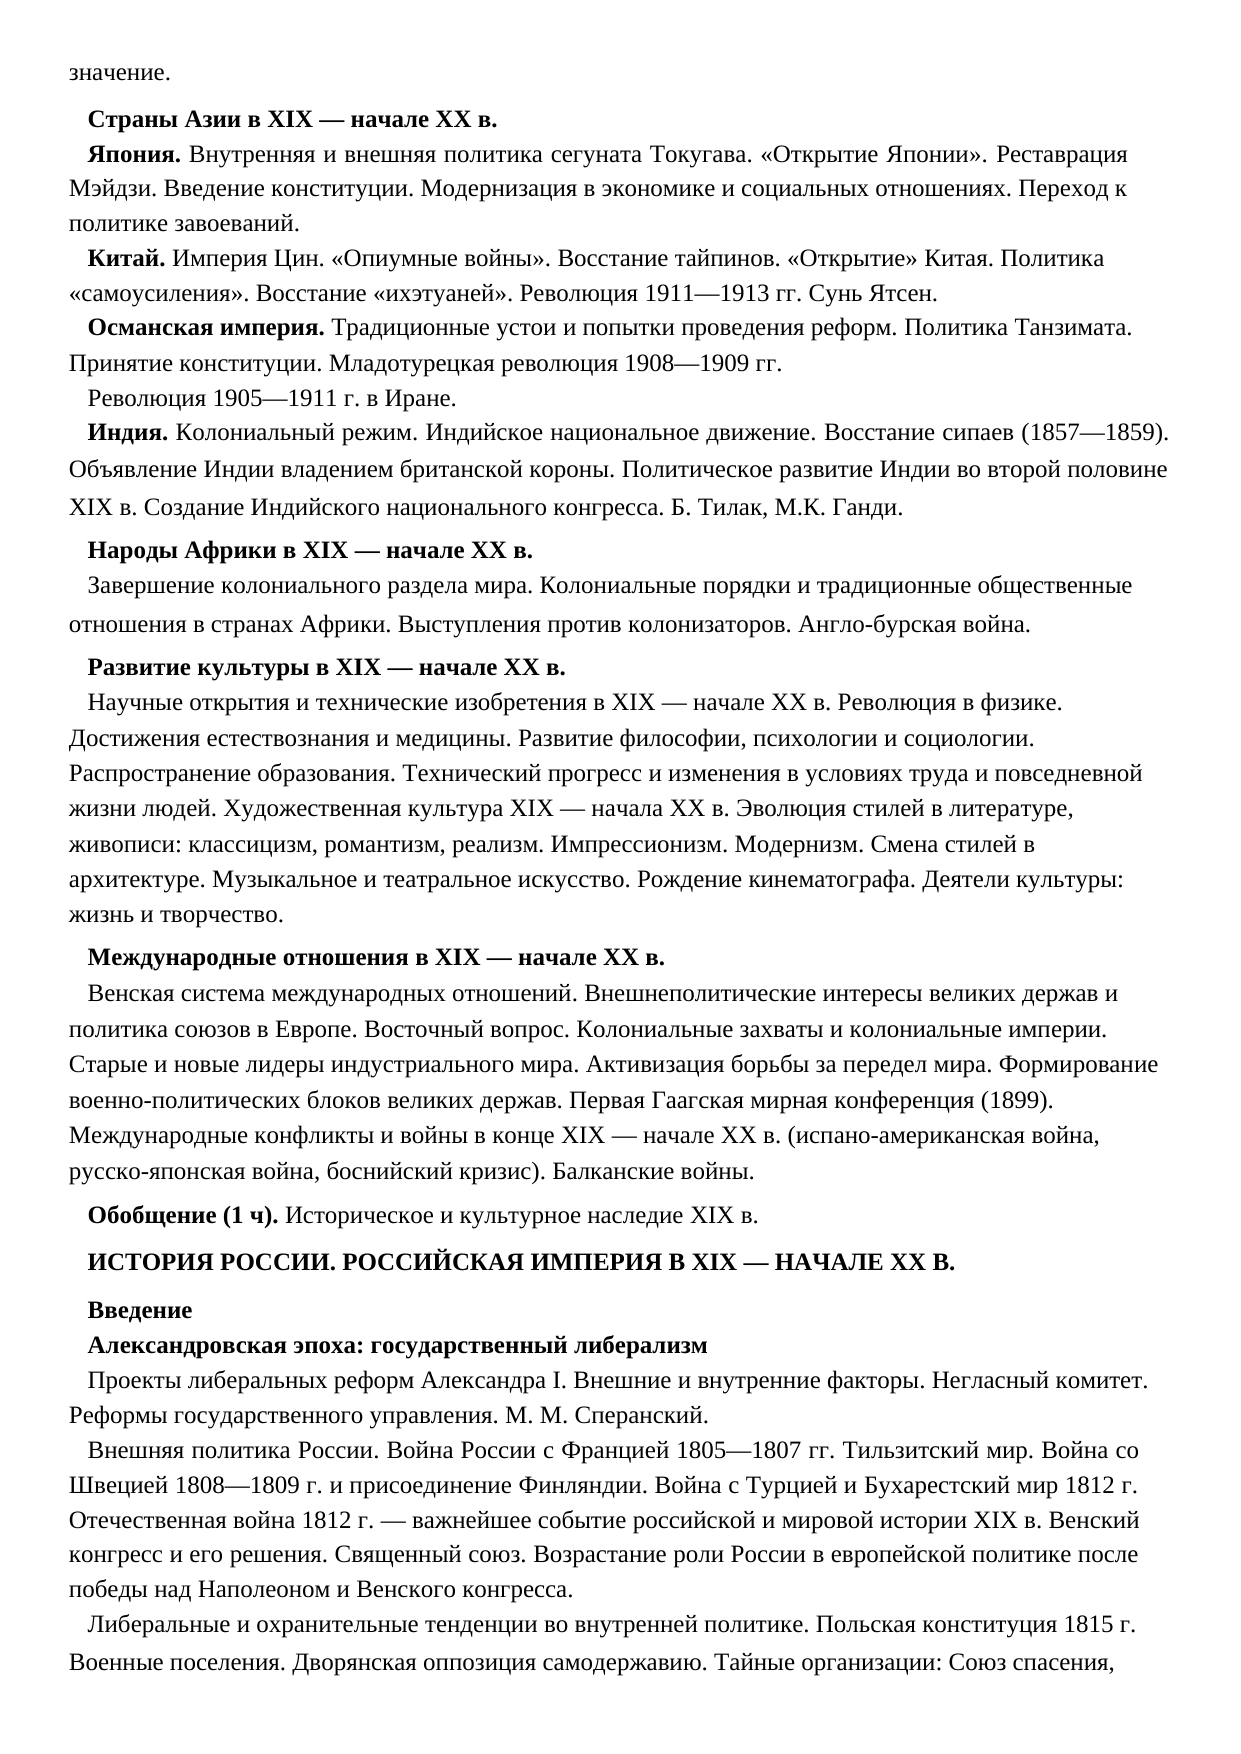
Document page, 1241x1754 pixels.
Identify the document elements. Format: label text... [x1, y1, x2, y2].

text Революция 1905—1911 г. в Иране. [87, 383, 1169, 412]
text Народы Африки в ХIХ — начале ХХ в. [87, 535, 1169, 563]
text Александровская эпоха: государственный либерализм [87, 1330, 1169, 1358]
text Индия. Колониальный режим. Индийское национальное движение. Восстание сипаев (1857—1859). Объявление Индии владением британской короны. Политическое развитие Индии во второй половине XIX в. Создание Индийского национального конгресса. Б. Тилак, М.К. Ганди. [69, 417, 1169, 520]
text Внешняя политика России. Война России с Францией 1805—1807 гг. Тильзитский мир. Война со Швецией 1808—1809 г. и присоединение Финляндии. Война с Турцией и Бухарестский мир 1812 г. Отечественная война 1812 г. — важнейшее событие российской и мировой истории XIX в. Венский конгресс и его решения. Священный союз. Возрастание роли России в европейской политике после победы над Наполеоном и Венского конгресса. [69, 1435, 1140, 1603]
text Завершение колониального раздела мира. Колониальные порядки и традиционные общественные отношения в странах Африки. Выступления против колонизаторов. Англо-бурская война. [69, 570, 1134, 638]
text Венская система международных отношений. Внешнеполитические интересы великих держав и политика союзов в Европе. Восточный вопрос. Колониальные захваты и колониальные империи. Старые и новые лидеры индустриального мира. Активизация борьбы за передел мира. Формирование военно-политических блоков великих держав. Первая Гаагская мирная конференция (1899). Международные конфликты и войны в конце XIX — начале ХХ в. (испано-американская война, русско-японская война, боснийский кризис). Балканские войны. [69, 978, 1159, 1185]
text Китай. Империя Цин. «Опиумные войны». Восстание тайпинов. «Открытие» Китая. Политика «самоусиления». Восстание «ихэтуаней». Революция 1911—1913 гг. Сунь Ятсен. [69, 243, 1105, 306]
text Международные отношения в XIX — начале XX в. [87, 942, 1169, 971]
text Развитие культуры в XIX — начале ХХ в. [87, 652, 1169, 681]
text Обобщение (1 ч). Историческое и культурное наследие XIX в. [87, 1200, 1169, 1228]
text Страны Азии в ХIХ — начале ХХ в. [87, 104, 1169, 132]
text значение. [69, 57, 1169, 86]
text Османская империя. Традиционные устои и попытки проведения реформ. Политика Танзимата. [87, 312, 1169, 341]
text Введение [87, 1295, 1169, 1323]
text ИСТОРИЯ РОССИИ. РОССИЙСКАЯ ИМПЕРИЯ В XIX — НАЧАЛЕ XX В. [87, 1247, 1169, 1276]
text Япония. Внутренняя и внешняя политика сегуната Токугава. «Открытие Японии». Реставрация Мэйдзи. Введение конституции. Модернизация в экономике и социальных отношениях. Переход к политике завоеваний. [69, 139, 1128, 237]
text Либеральные и охранительные тенденции во внутренней политике. Польская конституция 1815 г. Военные поселения. Дворянская оппозиция самодержавию. Тайные организации: Союз спасения, [69, 1609, 1138, 1676]
text Проекты либеральных реформ Александра I. Внешние и внутренние факторы. Негласный комитет. [87, 1365, 1169, 1394]
text Научные открытия и технические изобретения в XIX — начале ХХ в. Революция в физике. Достижения естествознания и медицины. Развитие философии, психологии и социологии. Распространение образования. Технический прогресс и изменения в условиях труда и повседневной жизни людей. Художественная культура XIX — начала ХХ в. Эволюция стилей в литературе, живописи: классицизм, романтизм, реализм. Импрессионизм. Модернизм. Смена стилей в архитектуре. Музыкальное и театральное искусство. Рождение кинематографа. Деятели культуры: жизнь и творчество. [69, 687, 1144, 928]
text Реформы государственного управления. М. М. Сперанский. [69, 1400, 1169, 1429]
text Принятие конституции. Младотурецкая революция 1908—1909 гг. [69, 348, 1169, 377]
